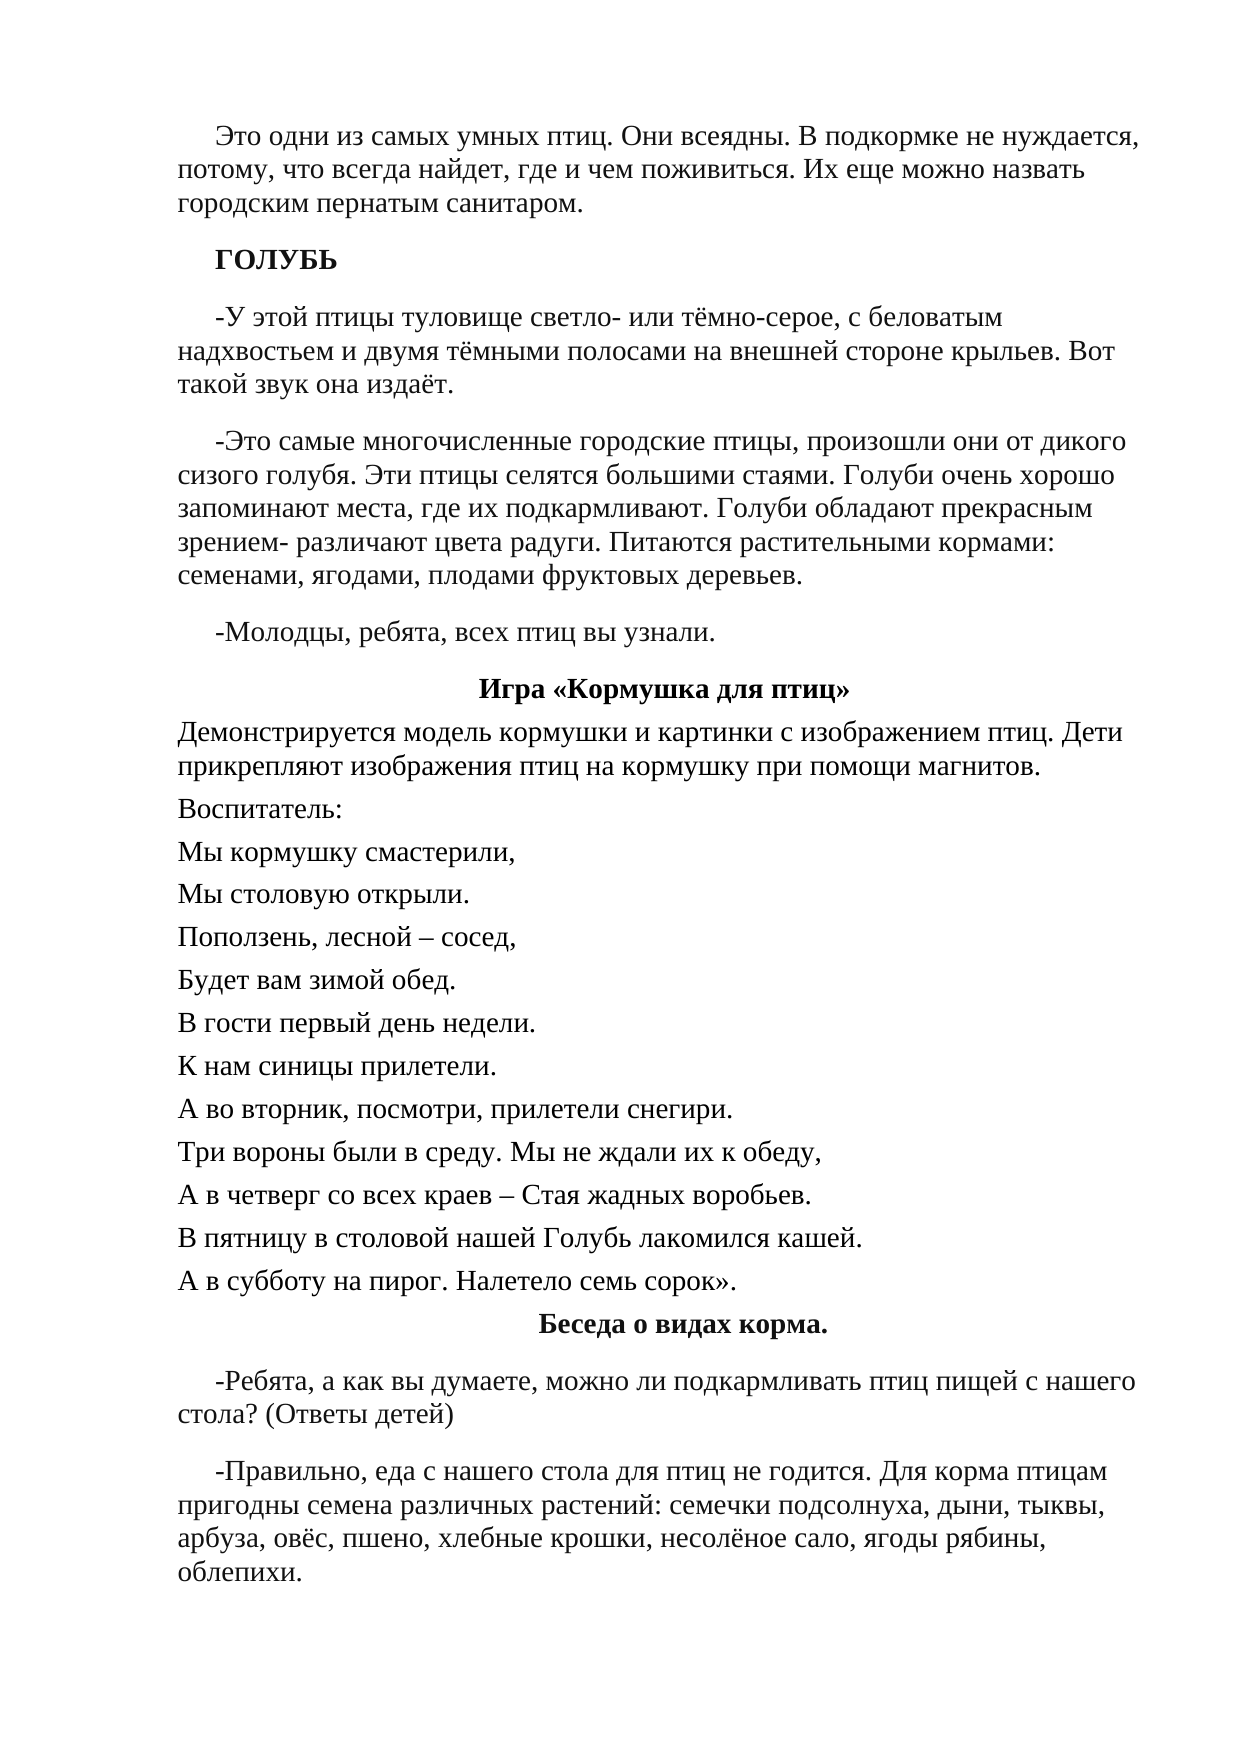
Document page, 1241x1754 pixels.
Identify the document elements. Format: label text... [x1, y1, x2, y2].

text Демонстрируется модель кормушки и картинки с изображением птиц. Дети прикрепляют изображения птиц на кормушку при помощи магнитов. [177, 714, 1152, 781]
text А в четверг со всех краев – Стая жадных воробьев. [177, 1177, 1152, 1211]
text ГОЛУБЬ [177, 242, 1152, 276]
text Три вороны были в среду. Мы не ждали их к обеду, [177, 1134, 1152, 1168]
text Это одни из самых умных птиц. Они всеядны. В подкормке не нуждается, потому, что всегда найдет, где и чем поживиться. Их еще можно назвать городским пернатым санитаром. [177, 118, 1152, 219]
text А в субботу на пирог. Налетело семь сорок». [177, 1263, 1152, 1296]
text К нам синицы прилетели. [177, 1048, 1152, 1082]
text -Правильно, еда с нашего стола для птиц не годится. Для корма птицам пригодны семена различных растений: семечки подсолнуха, дыни, тыквы, арбуза, овёс, пшено, хлебные крошки, несолёное сало, ягоды рябины, облепихи. [177, 1453, 1152, 1587]
text Будет вам зимой обед. [177, 962, 1152, 996]
text А во вторник, посмотри, прилетели снегири. [177, 1091, 1152, 1125]
text -Молодцы, ребята, всех птиц вы узнали. [177, 614, 1152, 648]
text Беседа о видах корма. [177, 1306, 1152, 1339]
text Мы столовую открыли. [177, 877, 1152, 910]
text -У этой птицы туловище светло- или тёмно-серое, с беловатым надхвостьем и двумя тёмными полосами на внешней стороне крыльев. Вот такой звук она издаёт. [177, 299, 1152, 400]
text Воспитатель: [177, 791, 1152, 824]
text -Это самые многочисленные городские птицы, произошли они от дикого сизого голубя. Эти птицы селятся большими стаями. Голуби очень хорошо запоминают места, где их подкармливают. Голуби обладают прекрасным зрением- различают цвета радуги. Питаются растительными кормами: семенами, ягодами, плодами фруктовых деревьев. [177, 423, 1152, 591]
text В гости первый день недели. [177, 1005, 1152, 1039]
text В пятницу в столовой нашей Голубь лакомился кашей. [177, 1220, 1152, 1253]
text Мы кормушку смастерили, [177, 834, 1152, 867]
text Игра «Кормушка для птиц» [177, 671, 1152, 705]
text -Ребята, а как вы думаете, можно ли подкармливать птиц пищей с нашего стола? (Ответы детей) [177, 1363, 1152, 1430]
text Поползень, лесной – сосед, [177, 919, 1152, 953]
